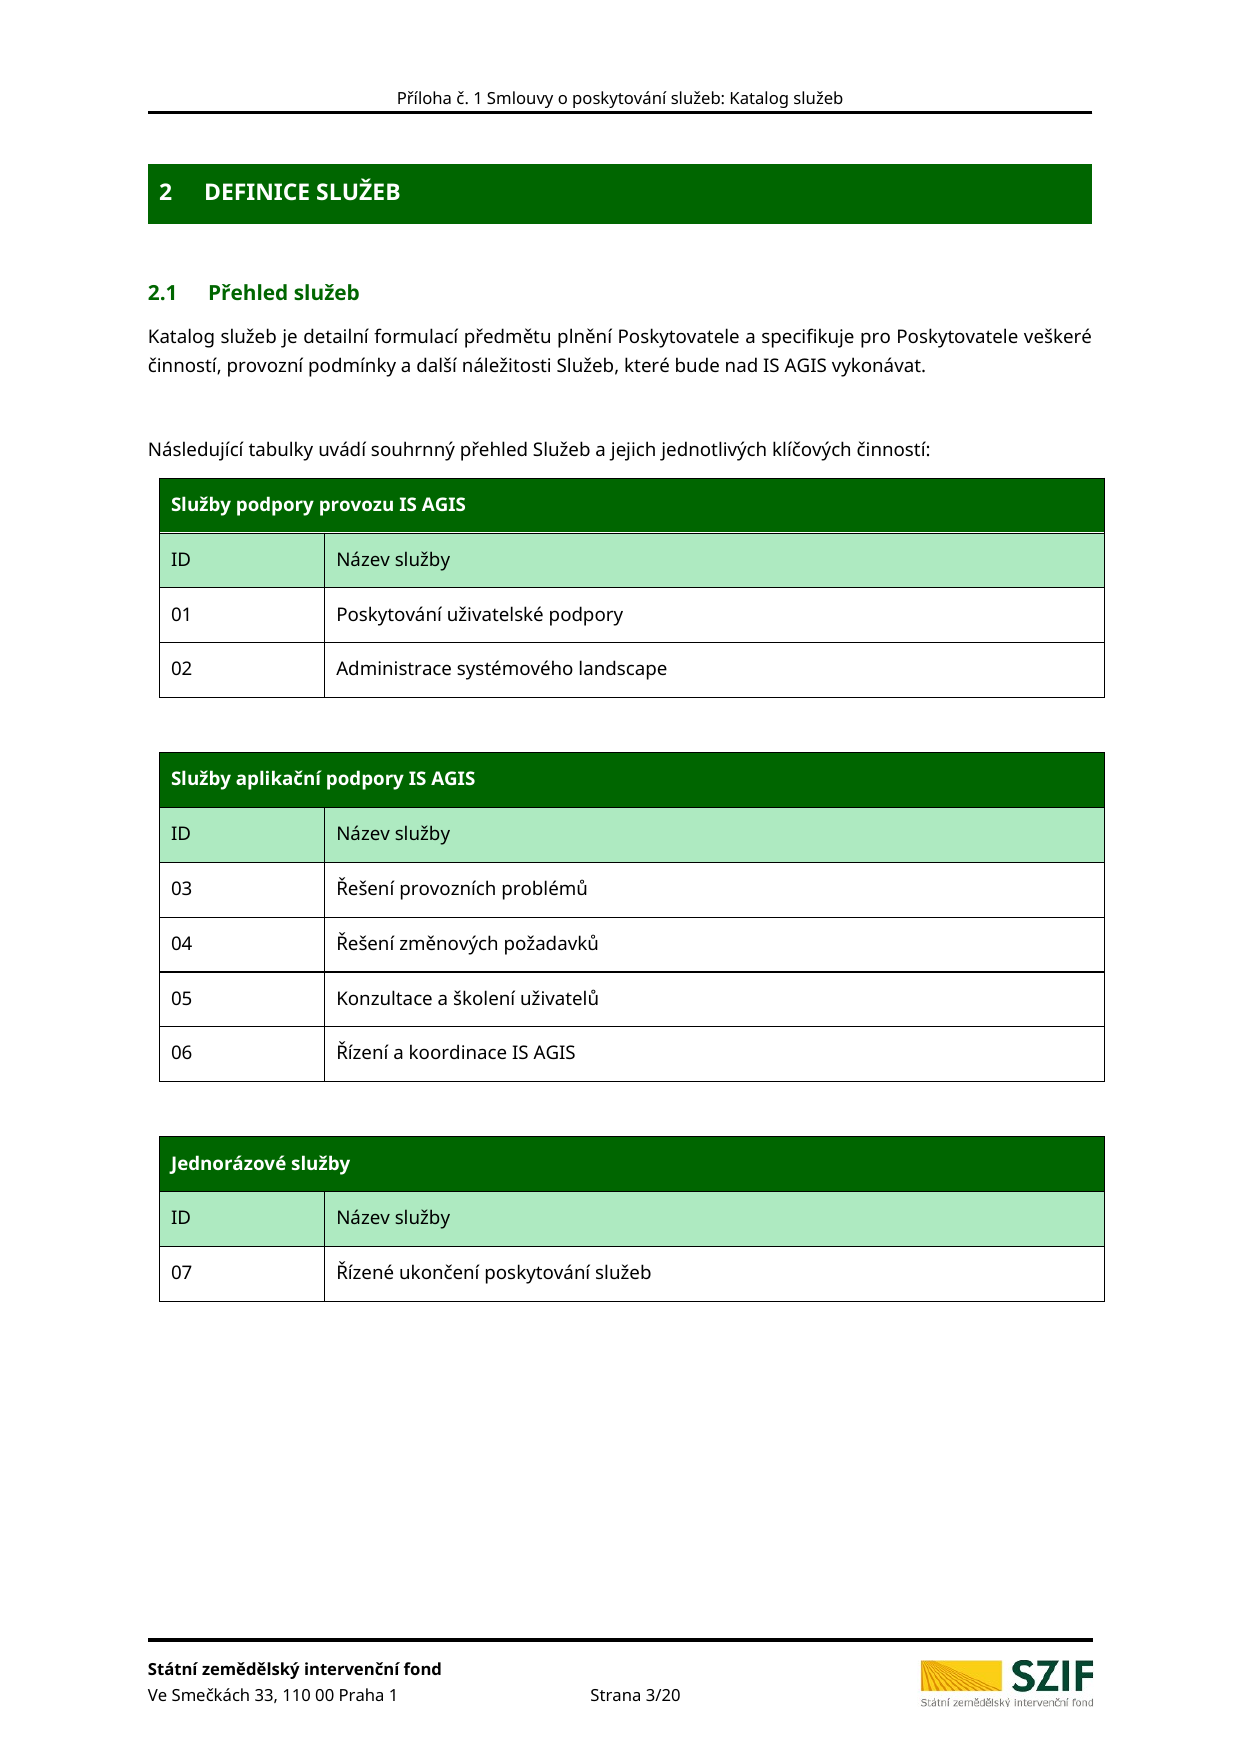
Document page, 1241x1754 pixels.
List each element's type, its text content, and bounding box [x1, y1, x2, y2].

table_cell Řešení provozních problémů [325, 863, 1104, 917]
table_cell Název služby [325, 808, 1104, 862]
table_cell ID [160, 808, 324, 862]
table_cell 05 [160, 973, 324, 1026]
table_header Jednorázové služby [160, 1137, 1104, 1191]
table_header Služby podpory provozu IS AGIS [160, 479, 1104, 532]
table_header Definice služeb [148, 164, 1092, 224]
table_cell 06 [160, 1027, 324, 1081]
text Následující tabulky uvádí souhrnný přehled Služeb a jejich jednotlivých klíčových činností: [148, 436, 1092, 461]
table_cell Název služby [325, 1192, 1104, 1246]
table_header Služby aplikační podpory IS AGIS [160, 753, 1104, 807]
table_cell Řešení změnových požadavků [325, 918, 1104, 971]
table_cell Poskytování uživatelské podpory [325, 588, 1104, 642]
text Katalog služeb je detailní formulací předmětu plnění Poskytovatele a specifikuje pro Poskytovatele veškeré činností, provozní podmínky a další náležitosti Služeb, které bude nad IS AGIS vykonávat. [148, 323, 1092, 378]
table_cell ID [160, 1192, 324, 1246]
table_cell Řízené ukončení poskytování služeb [325, 1247, 1104, 1301]
table_cell Název služby [325, 534, 1104, 587]
table_cell 07 [160, 1247, 324, 1301]
table_cell 01 [160, 588, 324, 642]
table_cell 02 [160, 643, 324, 697]
table_cell ID [160, 534, 324, 587]
table_cell Řízení a koordinace IS AGIS [325, 1027, 1104, 1081]
subtitle Přehled služeb [148, 278, 1092, 306]
table_cell Administrace systémového landscape [325, 643, 1104, 697]
table_cell 03 [160, 863, 324, 917]
table_cell Konzultace a školení uživatelů [325, 973, 1104, 1026]
picture [917, 1660, 1095, 1707]
table_cell 04 [160, 918, 324, 971]
